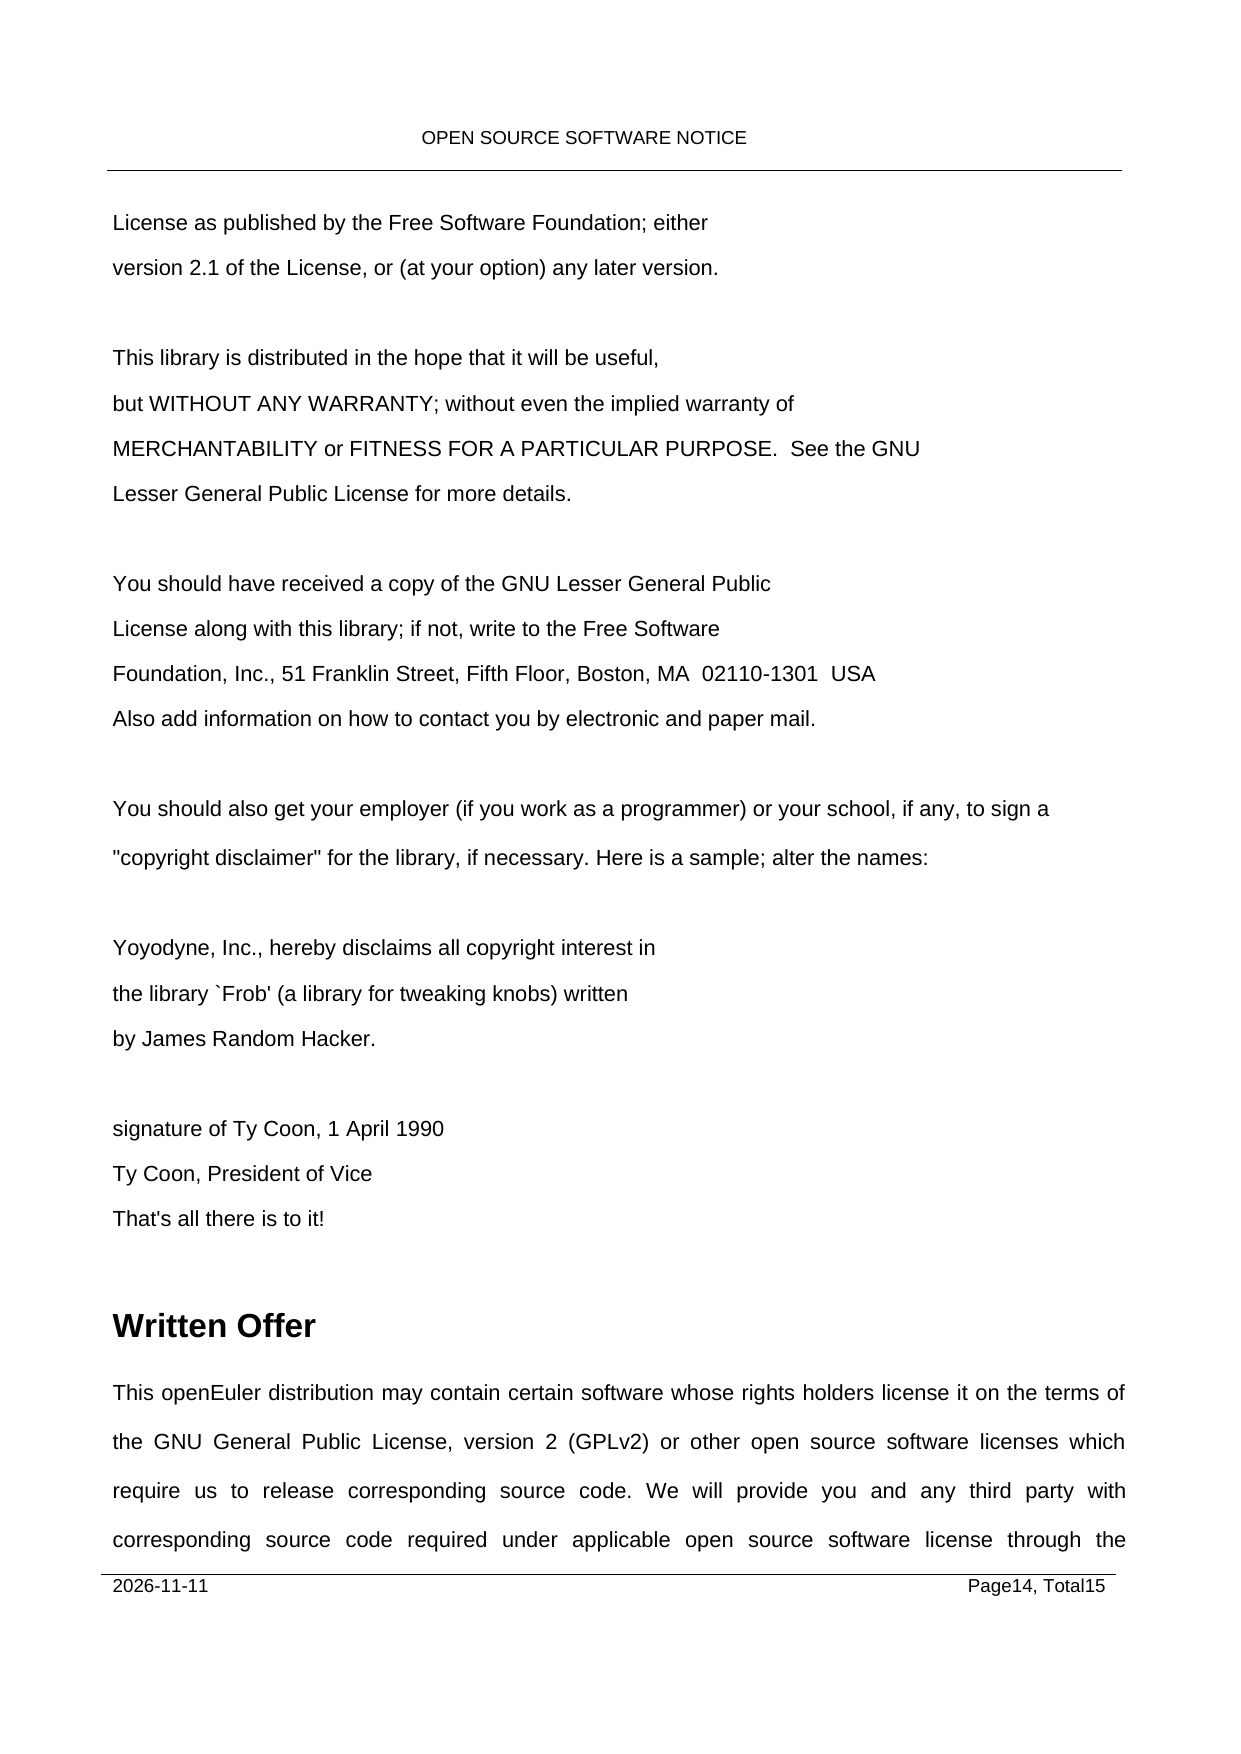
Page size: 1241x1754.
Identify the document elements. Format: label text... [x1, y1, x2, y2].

text This library is distributed in the hope that it will be useful, [112, 342, 1128, 374]
text by James Random Hacker. [112, 1022, 1128, 1054]
text You should have received a copy of the GNU Lesser General Public [112, 567, 1128, 600]
text version 2.1 of the License, or (at your option) any later version. [112, 251, 1128, 284]
text You should also get your employer (if you work as a programmer) or your school, if any, to sign a "copyright disclaimer" for the library, if necessary. Here is a sample; alter the names: [112, 793, 1128, 874]
text Written Offer [112, 1292, 1128, 1357]
text Lesser General Public License for more details. [112, 477, 1128, 509]
text the library `Frob' (a library for tweaking knobs) written [112, 977, 1128, 1009]
text Yoyodyne, Inc., hereby disclaims all copyright interest in [112, 932, 1128, 964]
text signature of Ty Coon, 1 April 1990 [112, 1112, 1128, 1144]
text Foundation, Inc., 51 Franklin Street, Fifth Floor, Boston, MA 02110-1301 USA [112, 657, 1128, 690]
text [112, 1377, 1128, 1555]
text but WITHOUT ANY WARRANTY; without even the implied warranty of [112, 387, 1128, 419]
text Also add information on how to contact you by electronic and paper mail. [112, 702, 1128, 735]
text License along with this library; if not, write to the Free Software [112, 612, 1128, 645]
text MERCHANTABILITY or FITNESS FOR A PARTICULAR PURPOSE. See the GNU [112, 432, 1128, 464]
text Ty Coon, President of Vice [112, 1157, 1128, 1190]
text That's all there is to it! [112, 1202, 1128, 1235]
text License as published by the Free Software Foundation; either [112, 206, 1128, 239]
